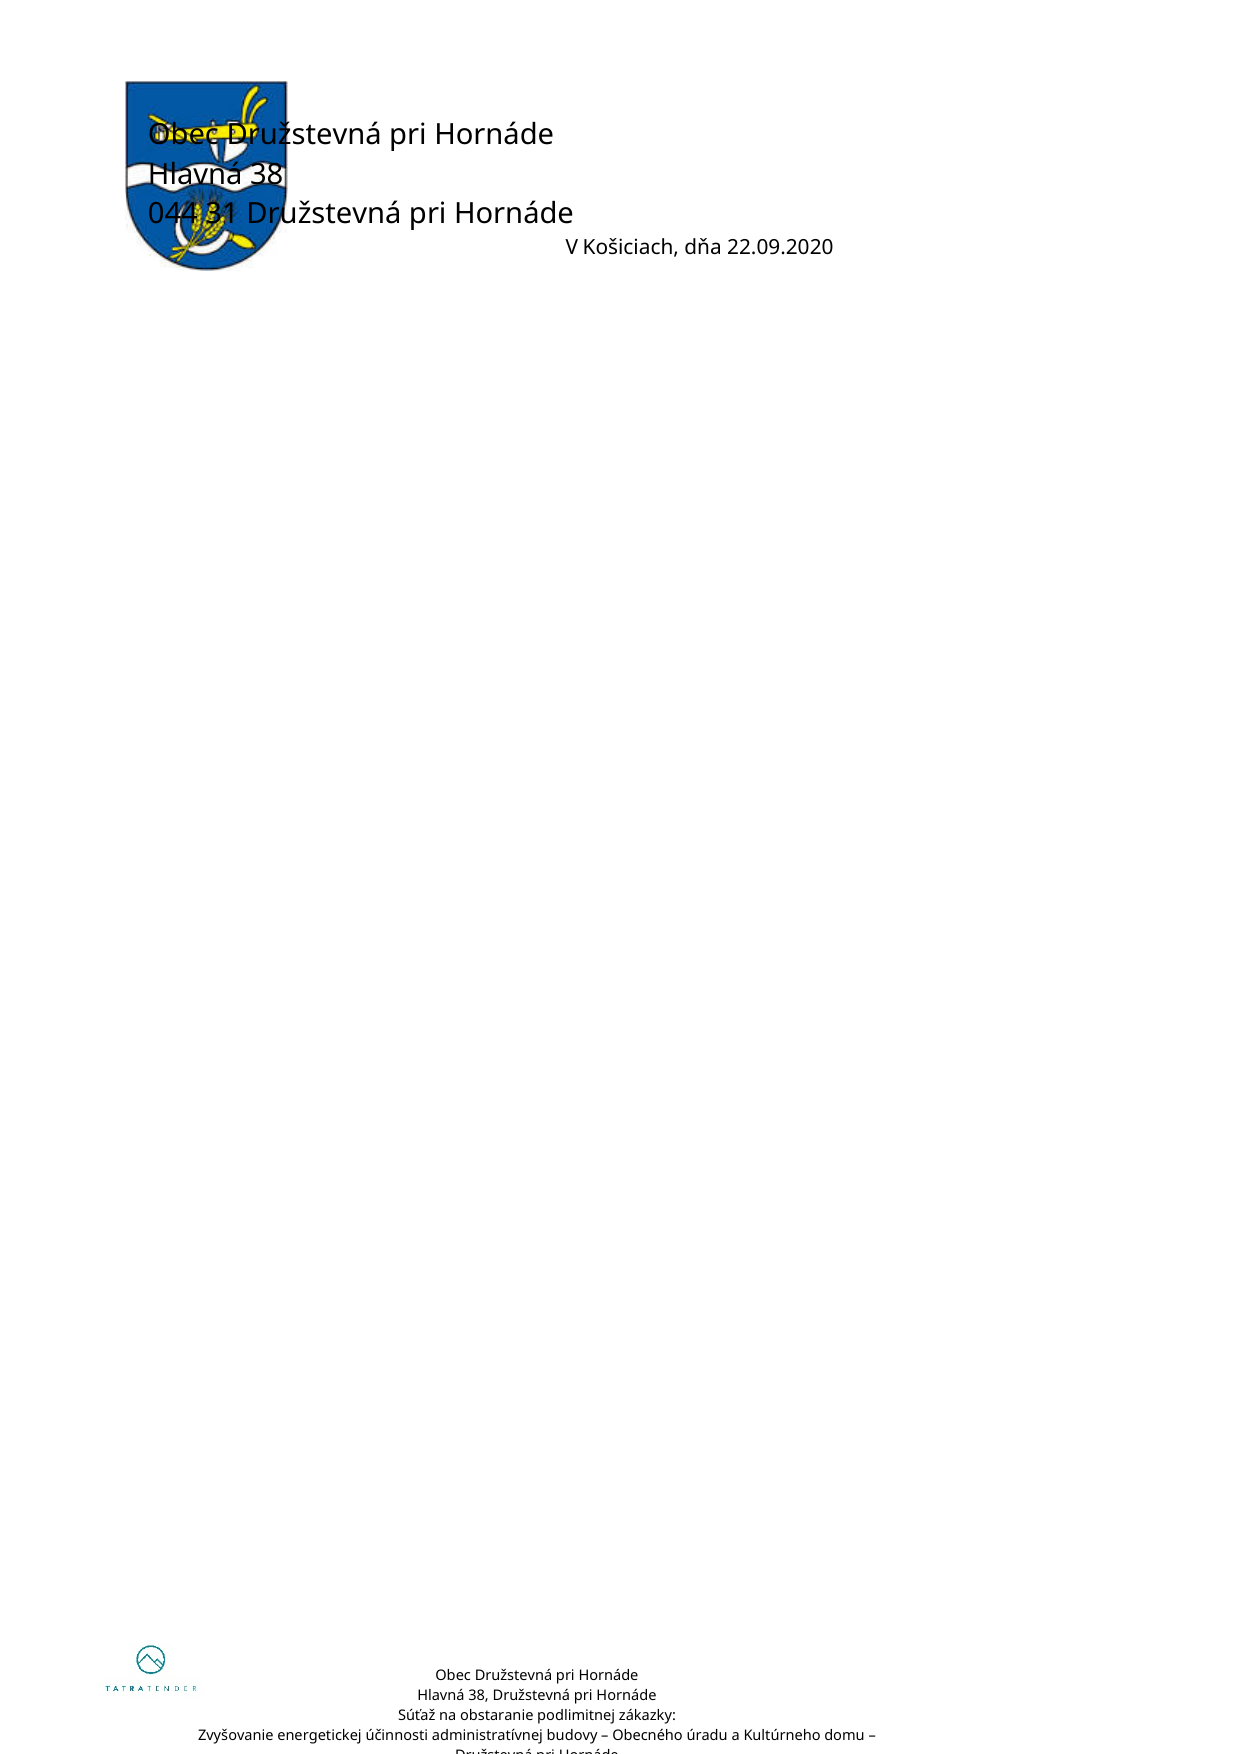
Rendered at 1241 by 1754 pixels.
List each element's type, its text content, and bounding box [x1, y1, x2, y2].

text V Košiciach, dňa 22.09.2020 [148, 232, 1093, 261]
picture [281, 133, 288, 142]
picture [125, 81, 288, 271]
picture [84, 1621, 217, 1715]
